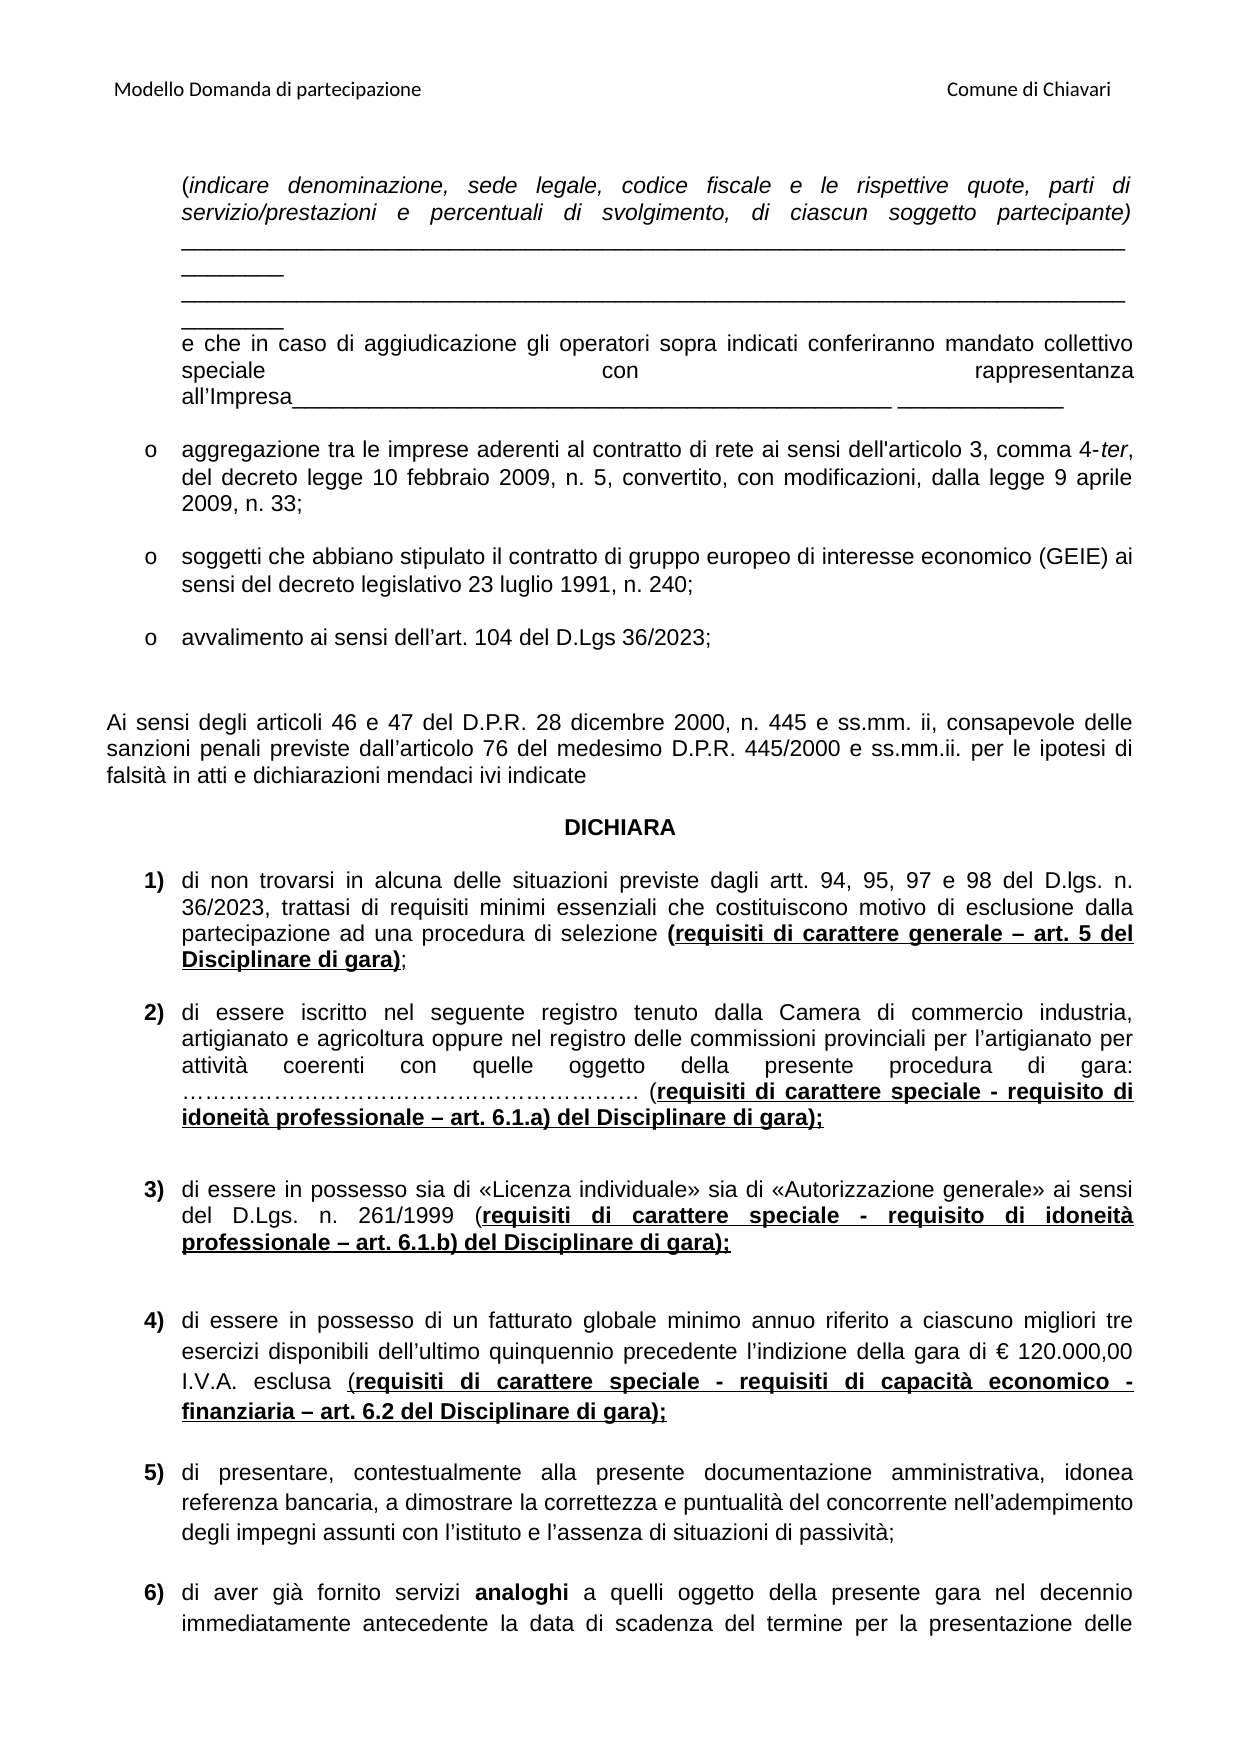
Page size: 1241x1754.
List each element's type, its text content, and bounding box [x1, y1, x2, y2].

list soggetti che abbiano stipulato il contratto di gruppo europeo di interesse economico (GEIE) ai sensi del decreto legislativo 23 luglio 1991, n. 240; [144, 543, 1134, 598]
list aggregazione tra le imprese aderenti al contratto di rete ai sensi dell'articolo 3, comma 4-ter, del decreto legge 10 febbraio 2009, n. 5, convertito, con modificazioni, dalla legge 9 aprile 2009, n. 33; [144, 436, 1134, 517]
list di presentare, contestualmente alla presente documentazione amministrativa, idonea referenza bancaria, a dimostrare la correttezza e puntualità del concorrente nell’adempimento degli impegni assunti con l’istituto e l’assenza di situazioni di passività; [144, 1458, 1134, 1545]
list di essere iscritto nel seguente registro tenuto dalla Camera di commercio industria, artigianato e agricoltura oppure nel registro delle commissioni provinciali per l’artigianato per attività coerenti con quelle oggetto della presente procedura di gara: …………………………………………………… (requisiti di carattere speciale - requisito di idoneità professionale – art. 6.1.a) del Disciplinare di gara); [144, 999, 1134, 1131]
text Ai sensi degli articoli 46 e 47 del D.P.R. 28 dicembre 2000, n. 445 e ss.mm. ii, consapevole delle sanzioni penali previste dall’articolo 76 del medesimo D.P.R. 445/2000 e ss.mm.ii. per le ipotesi di falsità in atti e dichiarazioni mendaci ivi indicate [106, 709, 1134, 788]
list di essere in possesso sia di «Licenza individuale» sia di «Autorizzazione generale» ai sensi del D.Lgs. n. 261/1999 (requisiti di carattere speciale - requisito di idoneità professionale – art. 6.1.b) del Disciplinare di gara); [144, 1176, 1134, 1255]
text DICHIARA [106, 814, 1134, 841]
list di non trovarsi in alcuna delle situazioni previste dagli artt. 94, 95, 97 e 98 del D.lgs. n. 36/2023, trattasi di requisiti minimi essenziali che costituiscono motivo di esclusione dalla partecipazione ad una procedura di selezione (requisiti di carattere generale – art. 5 del Disciplinare di gara); [144, 867, 1134, 972]
list __________________________________________________________________________________ [181, 277, 1134, 330]
list avvalimento ai sensi dell’art. 104 del D.Lgs 36/2023; [144, 624, 1134, 652]
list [144, 1579, 1134, 1636]
list di essere in possesso di un fatturato globale minimo annuo riferito a ciascuno migliori tre esercizi disponibili dell’ultimo quinquennio precedente l’indizione della gara di € 120.000,00 I.V.A. esclusa (requisiti di carattere speciale - requisiti di capacità economico - finanziaria – art. 6.2 del Disciplinare di gara); [144, 1307, 1134, 1424]
list (indicare denominazione, sede legale, codice fiscale e le rispettive quote, parti di servizio/prestazioni e percentuali di svolgimento, di ciascun soggetto partecipante) __________________________________________________________________________________ [181, 172, 1134, 277]
